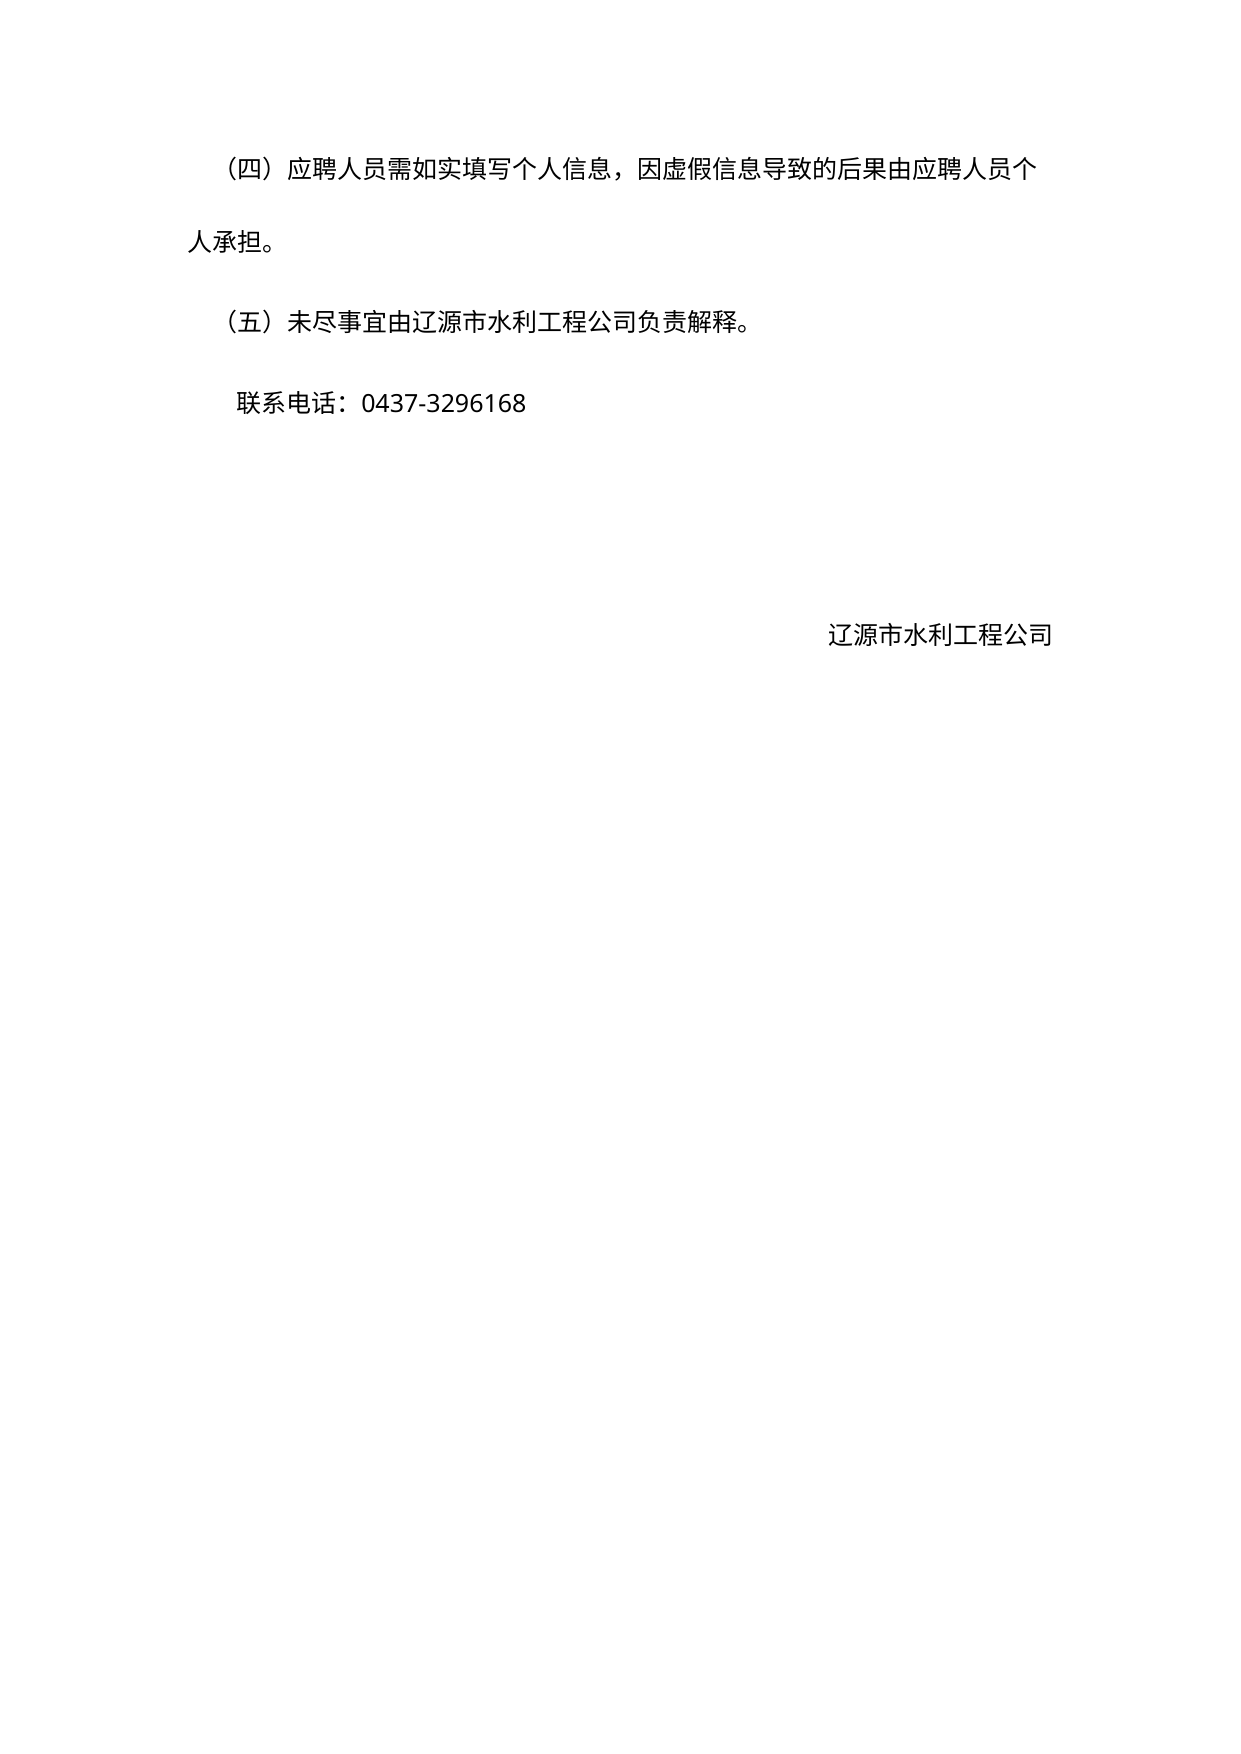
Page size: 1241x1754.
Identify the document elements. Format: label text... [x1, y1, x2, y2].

text 联系电话：0437-3296168 [187, 383, 1053, 419]
text 辽源市水利工程公司 [187, 615, 1053, 652]
text （五）未尽事宜由辽源市水利工程公司负责解释。 [187, 303, 1053, 339]
text （四）应聘人员需如实填写个人信息，因虚假信息导致的后果由应聘人员个人承担。 [187, 150, 1053, 259]
